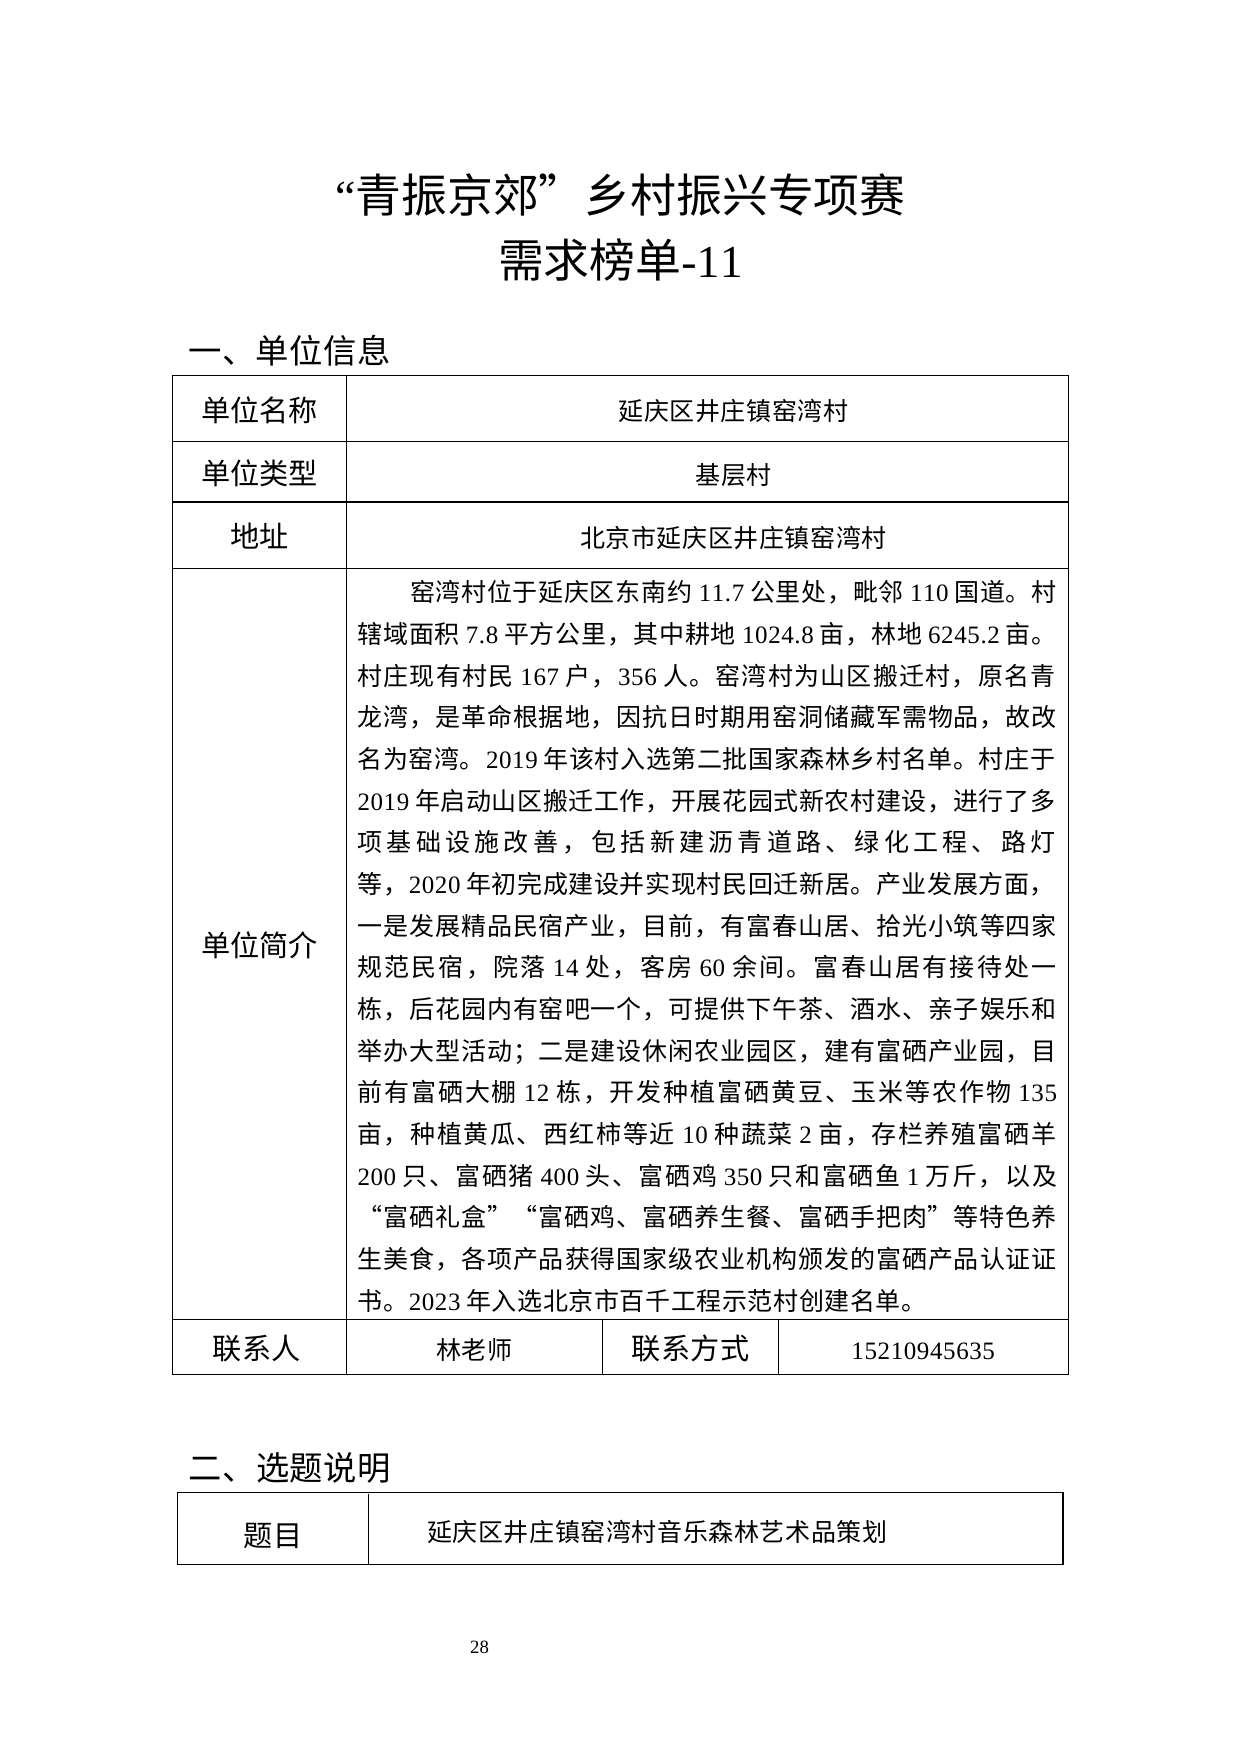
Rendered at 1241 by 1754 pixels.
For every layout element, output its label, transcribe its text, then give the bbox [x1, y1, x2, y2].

table_cell 单位简介 [173, 569, 346, 1318]
table_header 题目 [178, 1493, 368, 1564]
table_header 单位名称 [173, 376, 346, 441]
text 需求榜单-11 [188, 224, 1052, 291]
table_cell 15210945635 [779, 1320, 1068, 1374]
table_cell 联系人 [173, 1320, 346, 1374]
table_cell 窑湾村位于延庆区东南约11.7公里处，毗邻110国道。村辖域面积7.8平方公里，其中耕地1024.8亩，林地6245.2亩。村庄现有村民167户，356人。窑湾村为山区搬迁村，原名青龙湾，是革命根据地，因抗日时期用窑洞储藏军需物品，故改名为窑湾。2019年该村入选第二批国家森林乡村名单。村庄于2019年启动山区搬迁工作，开展花园式新农村建设，进行了多项基础设施改善，包括新建沥青道路、绿化工程、路灯等，2020年初完成建设并实现村民回迁新居。产业发展方面，一是发展精品民宿产业，目前，有富春山居、拾光小筑等四家规范民宿，院落14处，客房60余间。富春山居有接待处一栋，后花园内有窑吧一个，可提供下午茶、酒水、亲子娱乐和举办大型活动；二是建设休闲农业园区，建有富硒产业园，目前有富硒大棚12栋，开发种植富硒黄豆、玉米等农作物135亩，种植黄瓜、西红柿等近10种蔬菜2亩，存栏养殖富硒羊200只、富硒猪400头、富硒鸡350只和富硒鱼1万斤，以及“富硒礼盒”“富硒鸡、富硒养生餐、富硒手把肉”等特色养生美食，各项产品获得国家级农业机构颁发的富硒产品认证证书。2023年入选北京市百千工程示范村创建名单。 [347, 569, 1068, 1318]
table_cell 林老师 [347, 1320, 602, 1374]
table_cell 北京市延庆区井庄镇窑湾村 [347, 503, 1068, 567]
table_cell 单位类型 [173, 442, 346, 501]
table_header 延庆区井庄镇窑湾村 [347, 376, 1068, 441]
table_cell 联系方式 [603, 1320, 778, 1374]
text 二、选题说明 [188, 1433, 1052, 1492]
table_cell 地址 [173, 503, 346, 567]
text “青振京郊”乡村振兴专项赛 [188, 162, 1052, 224]
table_cell 基层村 [347, 442, 1068, 501]
text 一、单位信息 [188, 316, 1052, 375]
table_header 延庆区井庄镇窑湾村音乐森林艺术品策划 [369, 1493, 1062, 1564]
